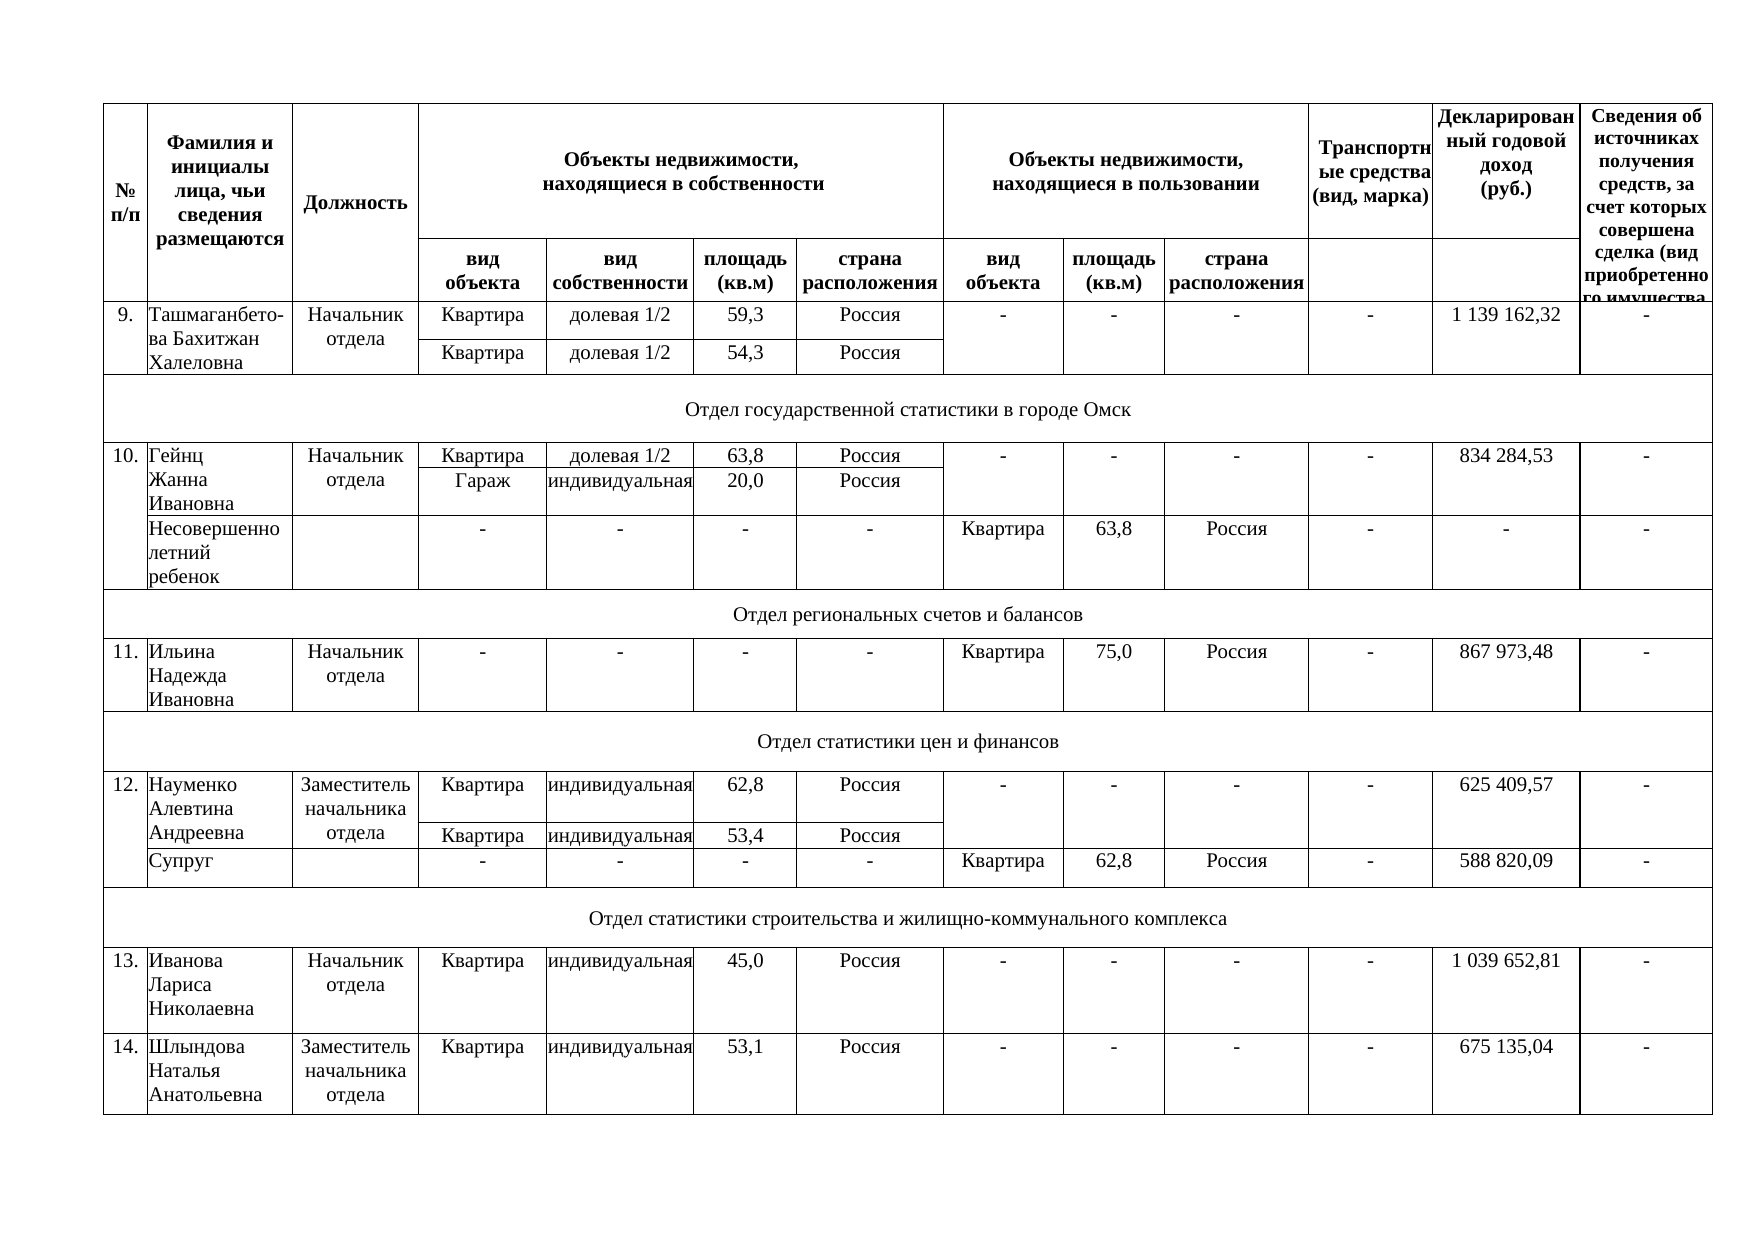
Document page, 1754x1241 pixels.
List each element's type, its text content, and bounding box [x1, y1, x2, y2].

table_cell - [1165, 443, 1308, 515]
table_cell 63,8 [1064, 516, 1164, 588]
table_cell 1 139 162,32 [1433, 302, 1579, 374]
table_cell Квартира [944, 849, 1063, 887]
table_cell 867 973,48 [1433, 639, 1579, 711]
table_cell - [1309, 948, 1432, 1033]
table_cell - [1064, 948, 1164, 1033]
table_cell - [694, 639, 796, 711]
table_cell индивидуальная [547, 823, 693, 847]
table_cell Отдел статистики строительства и жилищно-коммунального комплекса [104, 888, 1712, 947]
table_header Декларированный годовой доход (руб.) [1433, 104, 1579, 238]
table_cell - [547, 516, 693, 588]
table_cell Квартира [944, 516, 1063, 588]
table_cell Россия [797, 302, 943, 339]
table_header Объекты недвижимости, находящиеся в пользовании [944, 104, 1308, 238]
table_cell Супруг [148, 849, 292, 887]
table_cell - [1433, 516, 1579, 588]
table_cell - [1581, 1034, 1712, 1114]
table_header Транспортные средства (вид, марка) [1309, 104, 1432, 238]
table_cell 11. [104, 639, 147, 711]
table_cell 1 039 652,81 [1433, 948, 1579, 1033]
table_cell 53,1 [694, 1034, 796, 1114]
table_cell [293, 516, 418, 588]
table_cell Россия [797, 443, 943, 467]
table_header Объекты недвижимости, находящиеся в собственности [419, 104, 943, 238]
table_cell - [419, 516, 546, 588]
table_cell 625 409,57 [1433, 772, 1579, 847]
table_cell - [1309, 443, 1432, 515]
table_cell - [1165, 302, 1308, 374]
table_cell Россия [797, 823, 943, 847]
table_header Должность [293, 104, 418, 301]
table_cell Начальник отдела [293, 948, 418, 1033]
table_cell - [694, 849, 796, 887]
table_cell 54,3 [694, 340, 796, 374]
table_cell долевая 1/2 [547, 302, 693, 339]
table_cell - [1309, 516, 1432, 588]
table_cell Квартира [419, 772, 546, 822]
table_cell Россия [797, 1034, 943, 1114]
table_cell - [1165, 948, 1308, 1033]
table_cell Науменко Алевтина Андреевна [148, 772, 292, 847]
table_cell - [944, 302, 1063, 374]
table_cell - [1581, 948, 1712, 1033]
table_cell индивидуальная [547, 948, 693, 1033]
table_cell - [1309, 639, 1432, 711]
table_cell - [547, 849, 693, 887]
table_cell индивидуальная [547, 772, 693, 822]
table_cell Шлындова Наталья Анатольевна [148, 1034, 292, 1114]
table_cell Квартира [944, 639, 1063, 711]
table_cell 62,8 [694, 772, 796, 822]
table_cell 10. [104, 443, 147, 588]
table_cell - [1581, 772, 1712, 847]
table_cell 75,0 [1064, 639, 1164, 711]
table_cell Ильина Надежда Ивановна [148, 639, 292, 711]
table_cell 53,4 [694, 823, 796, 847]
table_cell Несовершенно летний ребенок [148, 516, 292, 588]
table_cell - [1581, 516, 1712, 588]
table_cell - [944, 1034, 1063, 1114]
table_cell [293, 849, 418, 887]
table_cell Россия [797, 468, 943, 515]
table_header № п/п [104, 104, 147, 301]
table_cell - [797, 639, 943, 711]
table_cell Начальник отдела [293, 443, 418, 515]
table_cell Отдел региональных счетов и балансов [104, 590, 1712, 638]
table_cell 63,8 [694, 443, 796, 467]
table_cell вид объекта [419, 239, 546, 301]
table_cell 20,0 [694, 468, 796, 515]
table_cell - [419, 639, 546, 711]
table_cell - [1309, 772, 1432, 847]
table_cell - [547, 639, 693, 711]
table_cell страна расположения [1165, 239, 1308, 301]
table_cell Россия [797, 340, 943, 374]
table_cell [1309, 239, 1432, 301]
table_cell - [797, 516, 943, 588]
table_cell долевая 1/2 [547, 340, 693, 374]
table_cell вид собственности [547, 239, 693, 301]
table_cell 675 135,04 [1433, 1034, 1579, 1114]
table_cell площадь (кв.м) [694, 239, 796, 301]
table_cell Квартира [419, 302, 546, 339]
table_cell 59,3 [694, 302, 796, 339]
table_cell долевая 1/2 [547, 443, 693, 467]
table_cell Отдел статистики цен и финансов [104, 712, 1712, 771]
table_cell - [1581, 443, 1712, 515]
table_cell Россия [1165, 639, 1308, 711]
table_cell Россия [1165, 516, 1308, 588]
table_cell - [1581, 302, 1712, 374]
table_cell 9. [104, 302, 147, 374]
table_cell Заместитель начальника отдела [293, 772, 418, 847]
table_cell Начальник отдела [293, 302, 418, 374]
table_cell 14. [104, 1034, 147, 1114]
table_cell индивидуальная [547, 1034, 693, 1114]
table_cell Отдел государственной статистики в городе Омск [104, 375, 1712, 442]
table_cell индивидуальная [547, 468, 693, 515]
table_cell - [1309, 849, 1432, 887]
table_header Фамилия и инициалы лица, чьи сведения размещаются [148, 104, 292, 301]
table_cell - [944, 772, 1063, 847]
table_cell Гараж [419, 468, 546, 515]
table_cell Квартира [419, 340, 546, 374]
table_cell - [694, 516, 796, 588]
table_cell [1433, 239, 1579, 301]
table_cell - [1064, 302, 1164, 374]
table_cell - [1309, 1034, 1432, 1114]
table_cell площадь (кв.м) [1064, 239, 1164, 301]
table_cell Квартира [419, 443, 546, 467]
table_cell 834 284,53 [1433, 443, 1579, 515]
table_cell - [944, 443, 1063, 515]
table_cell Россия [797, 948, 943, 1033]
table_cell - [419, 849, 546, 887]
table_cell Квартира [419, 948, 546, 1033]
table_cell - [1309, 302, 1432, 374]
table_cell 588 820,09 [1433, 849, 1579, 887]
table_cell Ташмаганбето-ва Бахитжан Халеловна [148, 302, 292, 374]
table_cell - [1165, 772, 1308, 847]
table_cell 13. [104, 948, 147, 1033]
table_cell 45,0 [694, 948, 796, 1033]
table_cell Россия [797, 772, 943, 822]
table_cell Иванова Лариса Николаевна [148, 948, 292, 1033]
table_cell 62,8 [1064, 849, 1164, 887]
table_header Сведения об источниках получения средств, за счет которых совершена сделка (вид приобретенного имущества, источники) [1581, 104, 1712, 301]
table_cell - [1581, 639, 1712, 711]
table_cell страна расположения [797, 239, 943, 301]
table_cell - [1165, 1034, 1308, 1114]
table_cell вид объекта [944, 239, 1063, 301]
table_cell 12. [104, 772, 147, 887]
table_cell - [1064, 443, 1164, 515]
table_cell - [1581, 849, 1712, 887]
table_cell - [944, 948, 1063, 1033]
table_cell - [1064, 1034, 1164, 1114]
table_cell Гейнц Жанна Ивановна [148, 443, 292, 515]
table_cell - [797, 849, 943, 887]
table_cell Квартира [419, 823, 546, 847]
table_cell Россия [1165, 849, 1308, 887]
table_cell - [1064, 772, 1164, 847]
table_cell Начальник отдела [293, 639, 418, 711]
table_cell Квартира [419, 1034, 546, 1114]
table_cell Заместитель начальника отдела [293, 1034, 418, 1114]
